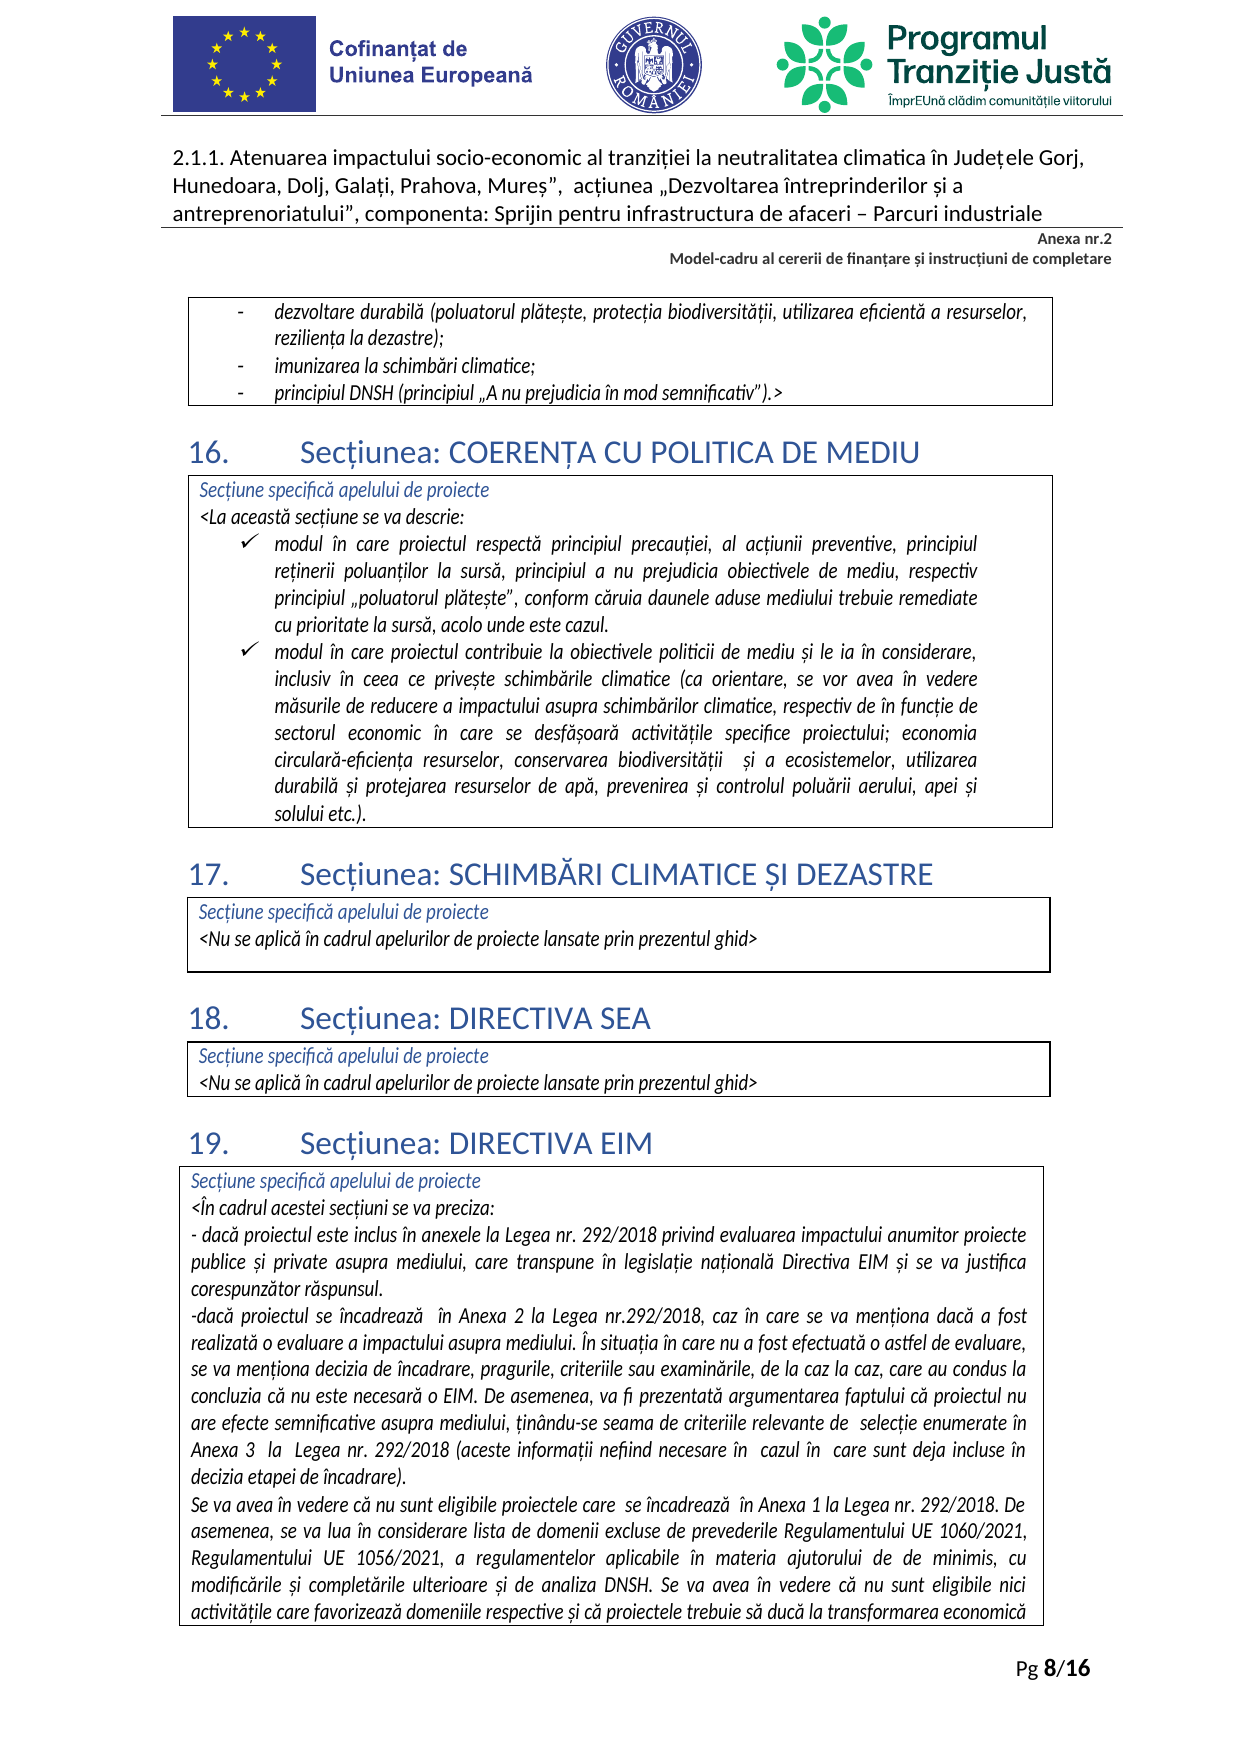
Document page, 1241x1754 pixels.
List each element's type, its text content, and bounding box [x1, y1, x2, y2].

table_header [189, 298, 1052, 405]
subtitle Secțiunea: COERENȚA CU POLITICA DE MEDIU [187, 431, 1090, 472]
table_header Secțiune specifică apelului de proiecte <Nu se aplică în cadrul apelurilor de proiecte lansate prin prezentul ghid> [188, 898, 1049, 971]
subtitle Secțiunea: DIRECTIVA EIM [187, 1122, 1090, 1163]
table_header Secțiune specifică apelului de proiecte <La această secțiune se va descrie: modul în care proiectul respectă principiul precauției, al acțiunii preventive, principiul reținerii poluanților la sursă, principiul a nu prejudicia obiectivele de mediu, respectiv principiul „poluatorul plătește”, conform căruia daunele aduse mediului trebuie remediate cu prioritate la sursă, acolo unde este cazul. modul în care proiectul contribuie la obiectivele politicii de mediu și le ia în considerare, inclusiv în ceea ce privește schimbările climatice (ca orientare, se vor avea în vedere măsurile de reducere a impactului asupra schimbărilor climatice, respectiv de în funcție de sectorul economic în care se desfășoară activitățile specifice proiectului; economia circulară-eficiența resurselor, conservarea biodiversității și a ecosistemelor, utilizarea durabilă și protejarea resurselor de apă, prevenirea și controlul poluării aerului, apei și solului etc.). [189, 476, 1052, 827]
subtitle Secțiunea: SCHIMBĂRI CLIMATICE ȘI DEZASTRE [187, 853, 1090, 893]
table_header Secțiune specifică apelului de proiecte <Nu se aplică în cadrul apelurilor de proiecte lansate prin prezentul ghid> [188, 1043, 1049, 1096]
subtitle Secțiunea: DIRECTIVA SEA [187, 997, 1090, 1038]
